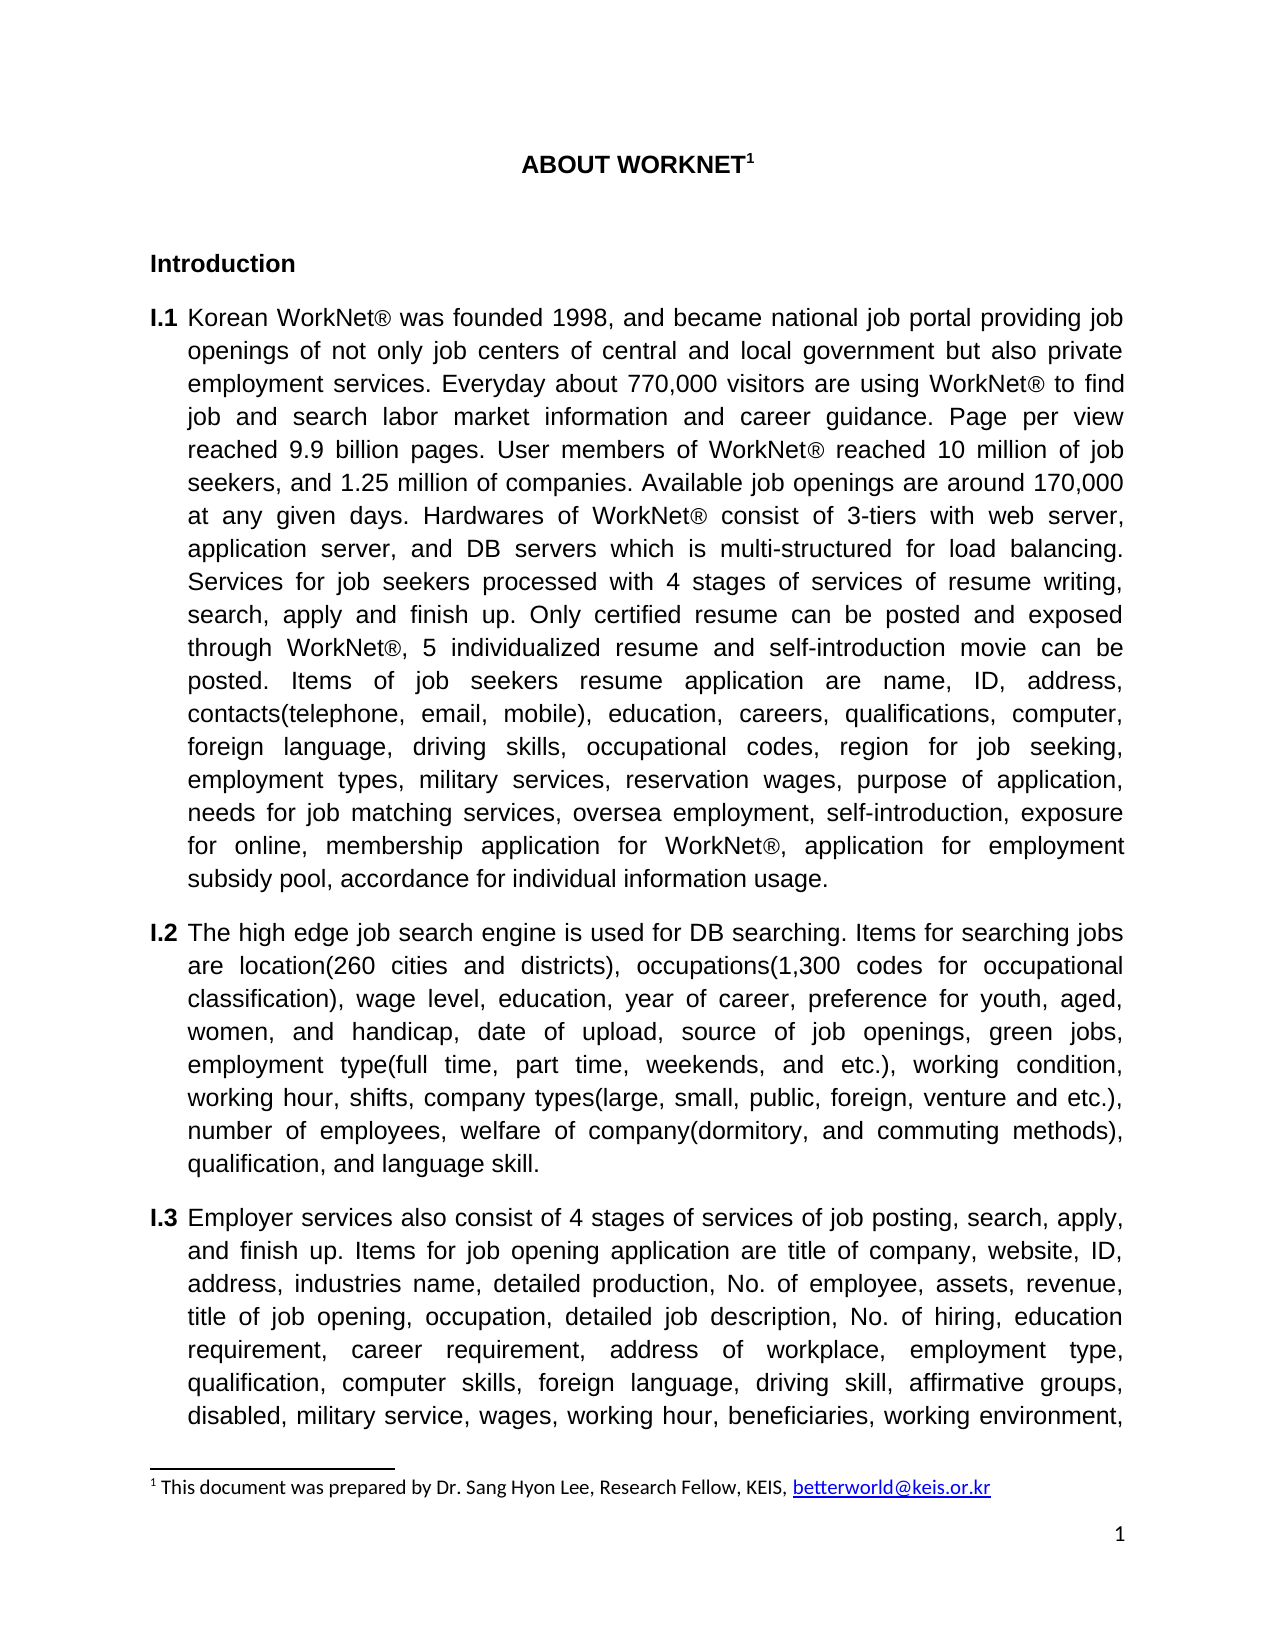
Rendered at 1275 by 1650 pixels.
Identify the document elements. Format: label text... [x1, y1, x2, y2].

list Korean WorkNet® was founded 1998, and became national job portal providing job openings of not only job centers of central and local government but also private employment services. Everyday about 770,000 visitors are using WorkNet® to find job and search labor market information and career guidance. Page per view reached 9.9 billion pages. User members of WorkNet® reached 10 million of job seekers, and 1.25 million of companies. Available job openings are around 170,000 at any given days. Hardwares of WorkNet® consist of 3-tiers with web server, application server, and DB servers which is multi-structured for load balancing. Services for job seekers processed with 4 stages of services of resume writing, search, apply and finish up. Only certified resume can be posted and exposed through WorkNet®, 5 individualized resume and self-introduction movie can be posted. Items of job seekers resume application are name, ID, address, contacts(telephone, email, mobile), education, careers, qualifications, computer, foreign language, driving skills, occupational codes, region for job seeking, employment types, military services, reservation wages, purpose of application, needs for job matching services, oversea employment, self-introduction, exposure for online, membership application for WorkNet®, application for employment subsidy pool, accordance for individual information usage. [150, 303, 1125, 893]
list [150, 1203, 1125, 1430]
text ABOUT WORKNET [150, 150, 1125, 179]
text Introduction [150, 249, 1125, 278]
list The high edge job search engine is used for DB searching. Items for searching jobs are location(260 cities and districts), occupations(1,300 codes for occupational classification), wage level, education, year of career, preference for youth, aged, women, and handicap, date of upload, source of job openings, green jobs, employment type(full time, part time, weekends, and etc.), working condition, working hour, shifts, company types(large, small, public, foreign, venture and etc.), number of employees, welfare of company(dormitory, and commuting methods), qualification, and language skill. [150, 918, 1125, 1178]
